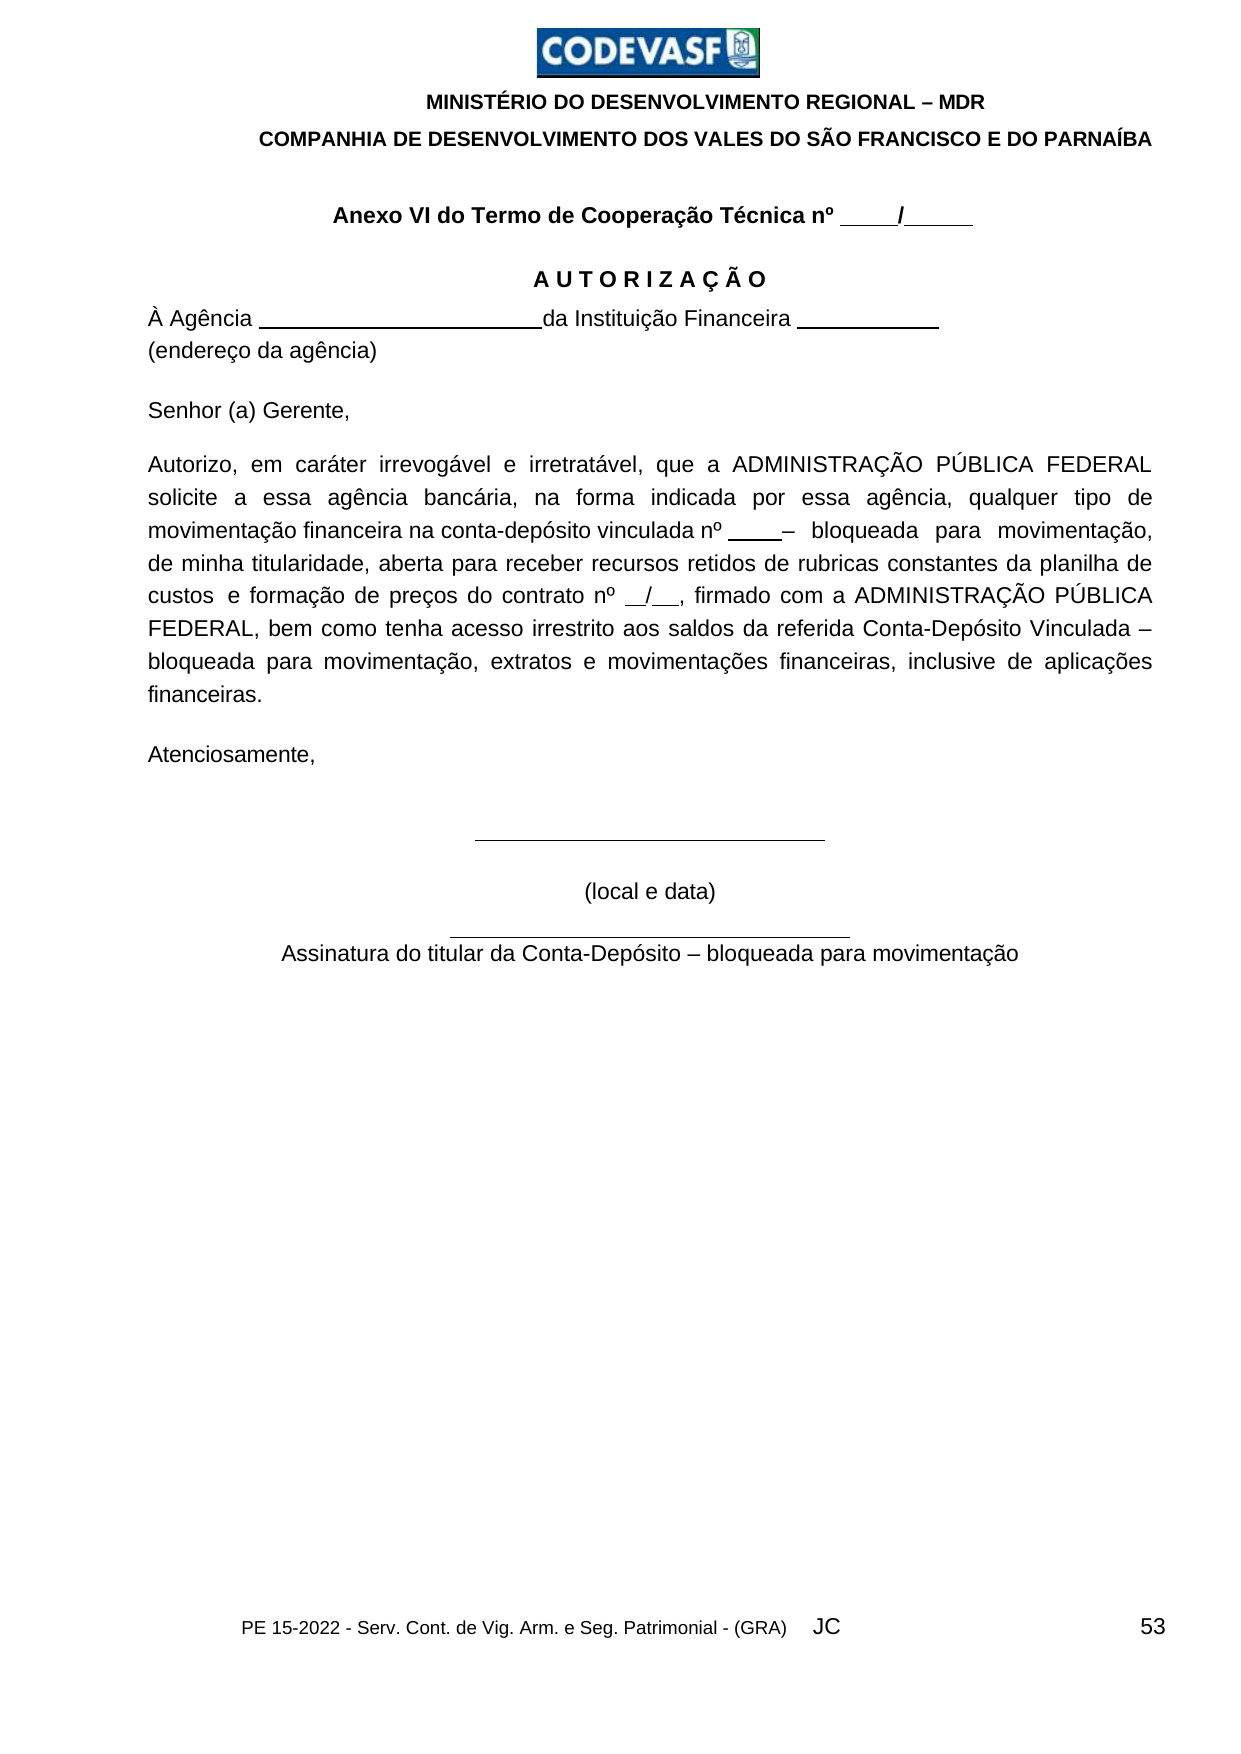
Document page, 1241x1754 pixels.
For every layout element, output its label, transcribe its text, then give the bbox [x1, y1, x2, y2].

text À Agência da Instituição Financeira (endereço da agência) [148, 304, 940, 364]
text Assinatura do titular da Conta-Depósito – bloqueada para movimentação [128, 940, 1172, 967]
text Anexo VI do Termo de Cooperação Técnica nº / [130, 202, 1176, 228]
subtitle A U T O R I Z A Ç Ã O [127, 266, 1172, 292]
text Senhor (a) Gerente, [148, 397, 1176, 423]
text (local e data) [128, 878, 1172, 904]
text Atenciosamente, [148, 741, 1176, 767]
text Autorizo, em caráter irrevogável e irretratável, que a ADMINISTRAÇÃO PÚBLICA FEDERAL solicite a essa agência bancária, na forma indicada por essa agência, qualquer tipo de movimentação financeira na conta-depósito vinculada nº – bloqueada para movimentação, de minha titularidade, aberta para receber recursos retidos de rubricas constantes da planilha de custos e formação de preços do contrato nº / , firmado com a ADMINISTRAÇÃO PÚBLICA FEDERAL, bem como tenha acesso irrestrito aos saldos da referida Conta-Depósito Vinculada – bloqueada para movimentação, extratos e movimentações financeiras, inclusive de aplicações financeiras. [148, 451, 1153, 707]
picture [536, 28, 760, 78]
